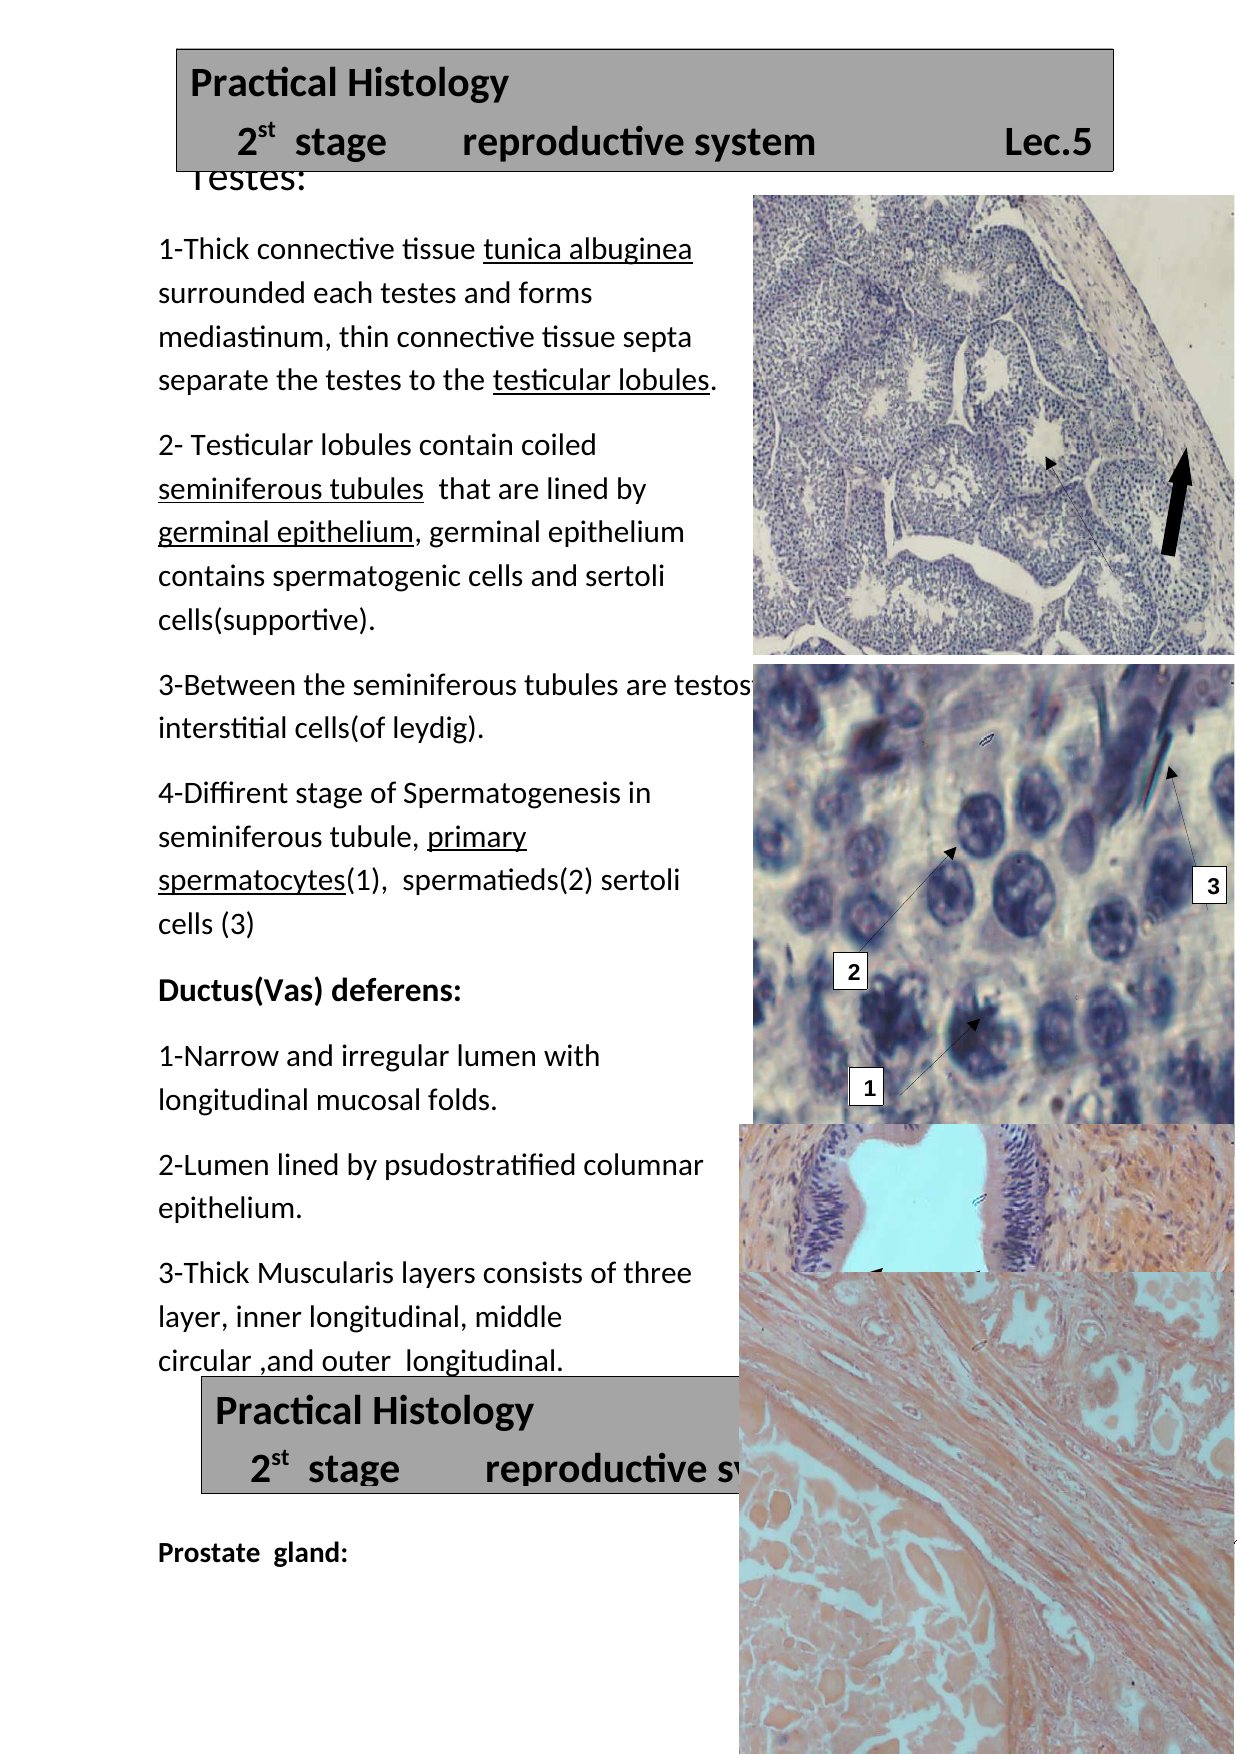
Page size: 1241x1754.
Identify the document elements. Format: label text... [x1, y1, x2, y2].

text 2- Testicular lobules contain coiled seminiferous tubules that are lined by germinal epithelium, germinal epithelium contains spermatogenic cells and sertoli cells(supportive). [158, 425, 753, 638]
text 2-Lumen lined by psudostratified columnar epithelium. [158, 1145, 739, 1227]
text Ductus(Vas) deferens: [158, 969, 753, 1009]
text Testes: [187, 172, 1053, 201]
text 3-Between the seminiferous tubules are testosterone secreting interstitial cells(of leydig). [158, 665, 753, 747]
text Prostate gland: [158, 1534, 739, 1570]
picture [739, 664, 1235, 1754]
text 1-Thick connective tissue tunica albuginea surrounded each testes and forms mediastinum, thin connective tissue septa separate the testes to the testicular lobules. [158, 229, 753, 399]
text 3-Thick Muscularis layers consists of three layer, inner longitudinal, middle circular ,and outer longitudinal. [158, 1253, 739, 1379]
picture [753, 195, 1235, 655]
text 1-Narrow and irregular lumen with longitudinal mucosal folds. [158, 1036, 753, 1118]
text 4-Diffirent stage of Spermatogenesis in seminiferous tubule, primary spermatocytes(1), spermatieds(2) sertoli cells (3) [158, 773, 753, 942]
